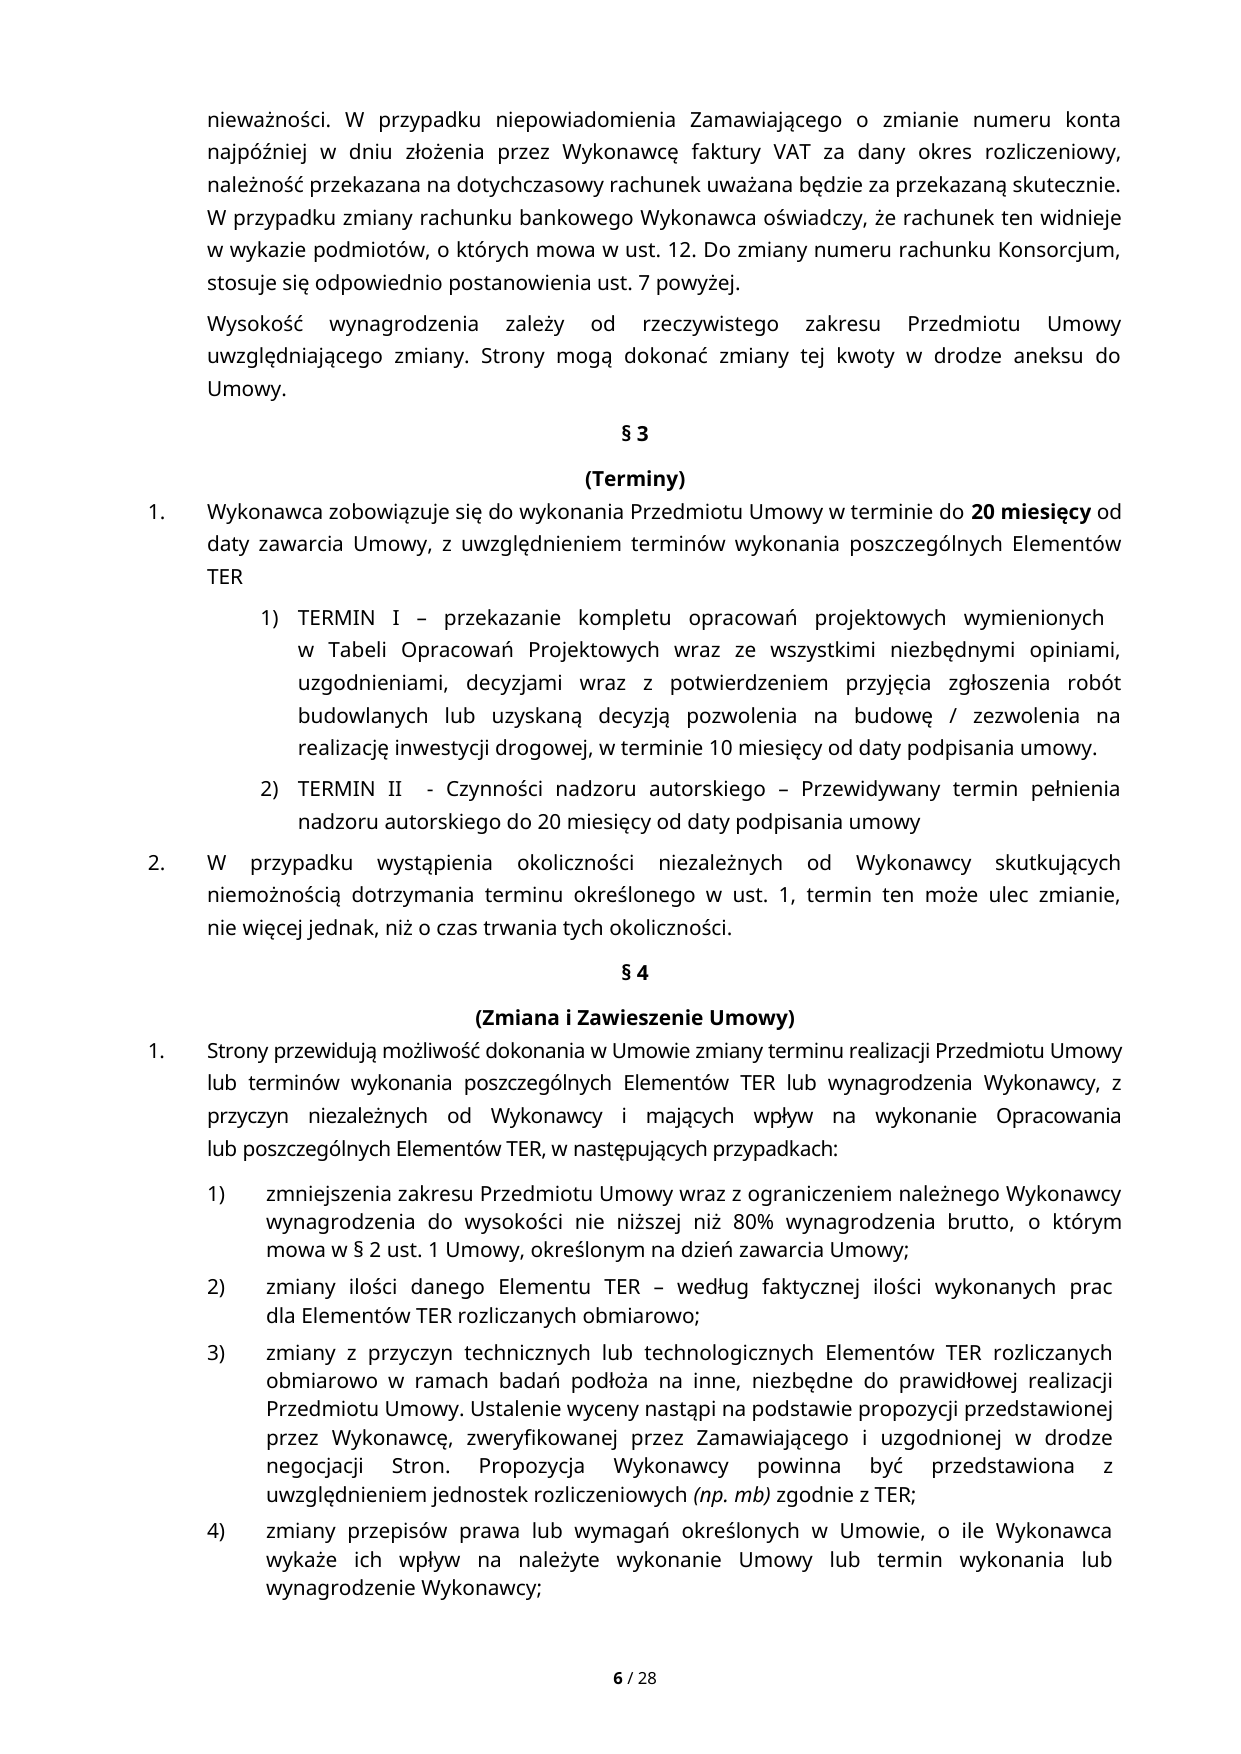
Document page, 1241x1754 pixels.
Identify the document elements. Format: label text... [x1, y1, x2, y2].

text (Zmiana i Zawieszenie Umowy) [148, 1003, 1122, 1032]
list Strony przewidują możliwość dokonania w Umowie zmiany terminu realizacji Przedmiotu Umowy lub terminów wykonania poszczególnych Elementów TER lub wynagrodzenia Wykonawcy, z przyczyn niezależnych od Wykonawcy i mających wpływ na wykonanie Opracowania lub poszczególnych Elementów TER, w następujących przypadkach: [148, 1036, 1122, 1162]
list W przypadku wystąpienia okoliczności niezależnych od Wykonawcy skutkujących niemożnością dotrzymania terminu określonego w ust. 1, termin ten może ulec zmianie, nie więcej jednak, niż o czas trwania tych okoliczności. [148, 848, 1122, 941]
list zmiany ilości danego Elementu TER – według faktycznej ilości wykonanych prac dla Elementów TER rozliczanych obmiarowo; [207, 1272, 1114, 1329]
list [148, 105, 1122, 296]
text § 4 [148, 958, 1122, 987]
list TERMIN I – przekazanie kompletu opracowań projektowych wymienionych w Tabeli Opracowań Projektowych wraz ze wszystkimi niezbędnymi opiniami, uzgodnieniami, decyzjami wraz z potwierdzeniem przyjęcia zgłoszenia robót budowlanych lub uzyskaną decyzją pozwolenia na budowę / zezwolenia na realizację inwestycji drogowej, w terminie 10 miesięcy od daty podpisania umowy. [260, 603, 1122, 762]
list TERMIN II - Czynności nadzoru autorskiego – Przewidywany termin pełnienia nadzoru autorskiego do 20 miesięcy od daty podpisania umowy [260, 774, 1122, 835]
list zmiany przepisów prawa lub wymagań określonych w Umowie, o ile Wykonawca wykaże ich wpływ na należyte wykonanie Umowy lub termin wykonania lub wynagrodzenie Wykonawcy; [207, 1517, 1114, 1602]
text Wysokość wynagrodzenia zależy od rzeczywistego zakresu Przedmiotu Umowy uwzględniającego zmiany. Strony mogą dokonać zmiany tej kwoty w drodze aneksu do Umowy. [207, 309, 1122, 402]
list Wykonawca zobowiązuje się do wykonania Przedmiotu Umowy w terminie do 20 miesięcy od daty zawarcia Umowy, z uwzględnieniem terminów wykonania poszczególnych Elementów TER [148, 497, 1122, 590]
text § 3 [148, 419, 1122, 447]
list zmiany z przyczyn technicznych lub technologicznych Elementów TER rozliczanych obmiarowo w ramach badań podłoża na inne, niezbędne do prawidłowej realizacji Przedmiotu Umowy. Ustalenie wyceny nastąpi na podstawie propozycji przedstawionej przez Wykonawcę, zweryfikowanej przez Zamawiającego i uzgodnionej w drodze negocjacji Stron. Propozycja Wykonawcy powinna być przedstawiona z uwzględnieniem jednostek rozliczeniowych (np. mb) zgodnie z TER; [207, 1338, 1114, 1508]
text (Terminy) [148, 464, 1122, 493]
list zmniejszenia zakresu Przedmiotu Umowy wraz z ograniczeniem należnego Wykonawcy wynagrodzenia do wysokości nie niższej niż 80% wynagrodzenia brutto, o którym mowa w § 2 ust. 1 Umowy, określonym na dzień zawarcia Umowy; [207, 1179, 1122, 1264]
